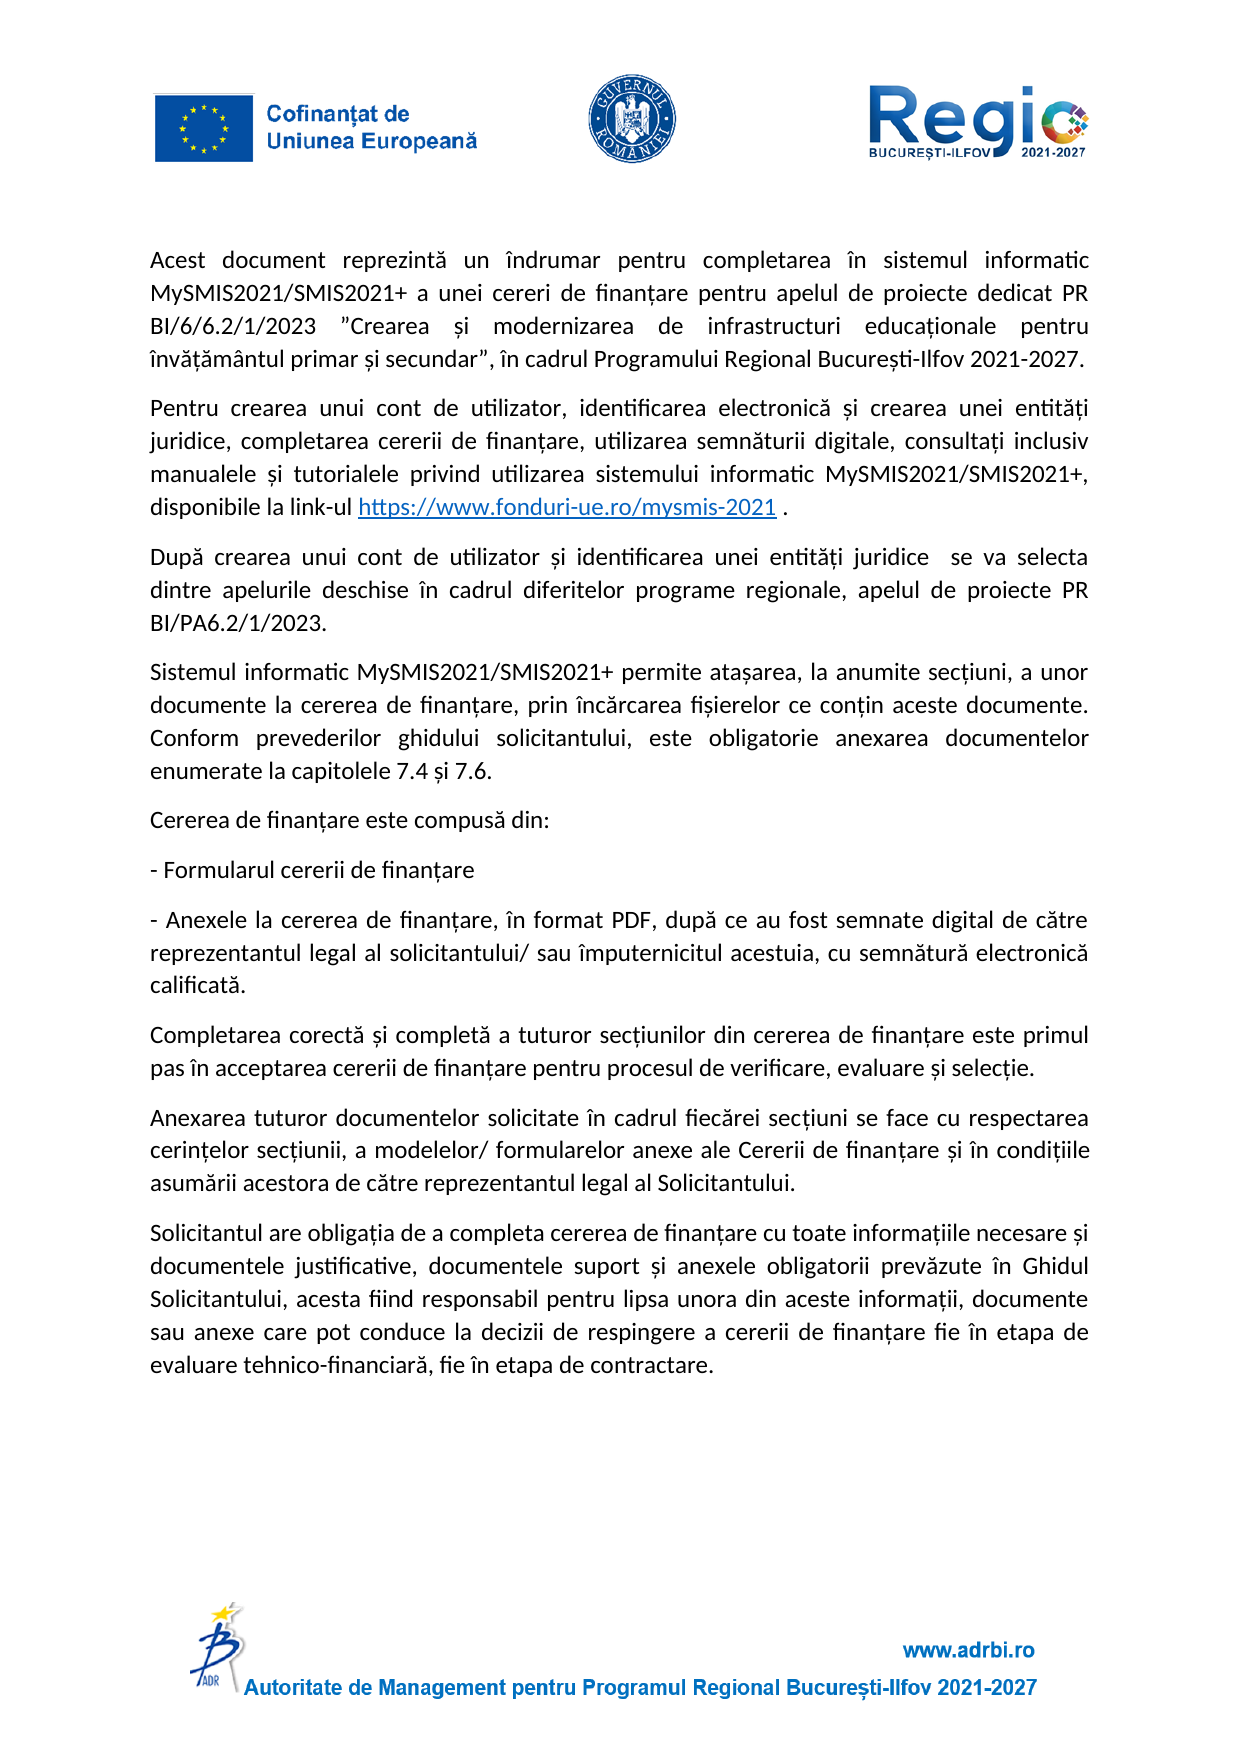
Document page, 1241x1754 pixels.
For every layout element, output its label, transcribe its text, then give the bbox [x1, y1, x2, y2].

text Cererea de finanțare este compusă din: [150, 804, 1090, 835]
text Solicitantul are obligația de a completa cererea de finanțare cu toate informațiile necesare și documentele justificative, documentele suport și anexele obligatorii prevăzute în Ghidul Solicitantului, acesta fiind responsabil pentru lipsa unora din aceste informații, documente sau anexe care pot conduce la decizii de respingere a cererii de finanțare fie în etapa de evaluare tehnico-financiară, fie în etapa de contractare. [150, 1217, 1090, 1379]
text - Anexele la cererea de finanțare, în format PDF, după ce au fost semnate digital de către reprezentantul legal al solicitantului/ sau împuternicitul acestuia, cu semnătură electronică calificată. [150, 904, 1090, 1000]
text Anexarea tuturor documentelor solicitate în cadrul fiecărei secţiuni se face cu respectarea cerinţelor secţiunii, a modelelor/ formularelor anexe ale Cererii de finanţare şi în condiţiile asumării acestora de către reprezentantul legal al Solicitantului. [150, 1102, 1090, 1198]
picture [150, 1600, 1077, 1712]
text Sistemul informatic MySMIS2021/SMIS2021+ permite atașarea, la anumite secțiuni, a unor documente la cererea de finanțare, prin încărcarea fișierelor ce conțin aceste documente. Conform prevederilor ghidului solicitantului, este obligatorie anexarea documentelor enumerate la capitolele 7.4 și 7.6. [150, 656, 1090, 786]
text Acest document reprezintă un îndrumar pentru completarea în sistemul informatic MySMIS2021/SMIS2021+ a unei cereri de finanțare pentru apelul de proiecte dedicat PR BI/6/6.2/1/2023 ”Crearea și modernizarea de infrastructuri educaționale pentru învățământul primar și secundar”, în cadrul Programului Regional București-Ilfov 2021-2027. [150, 244, 1090, 373]
picture [150, 73, 1091, 167]
text După crearea unui cont de utilizator și identificarea unei entități juridice se va selecta dintre apelurile deschise în cadrul diferitelor programe regionale, apelul de proiecte PR BI/PA6.2/1/2023. [150, 541, 1090, 637]
text Completarea corectă și completă a tuturor secțiunilor din cererea de finanțare este primul pas în acceptarea cererii de finanțare pentru procesul de verificare, evaluare și selecție. [150, 1019, 1090, 1083]
text - Formularul cererii de finanțare [150, 854, 1090, 885]
text Pentru crearea unui cont de utilizator, identificarea electronică și crearea unei entități juridice, completarea cererii de finanțare, utilizarea semnăturii digitale, consultați inclusiv manualele și tutorialele privind utilizarea sistemului informatic MySMIS2021/SMIS2021+, disponibile la link-ul https://www.fonduri-ue.ro/mysmis-2021 . [150, 392, 1090, 522]
